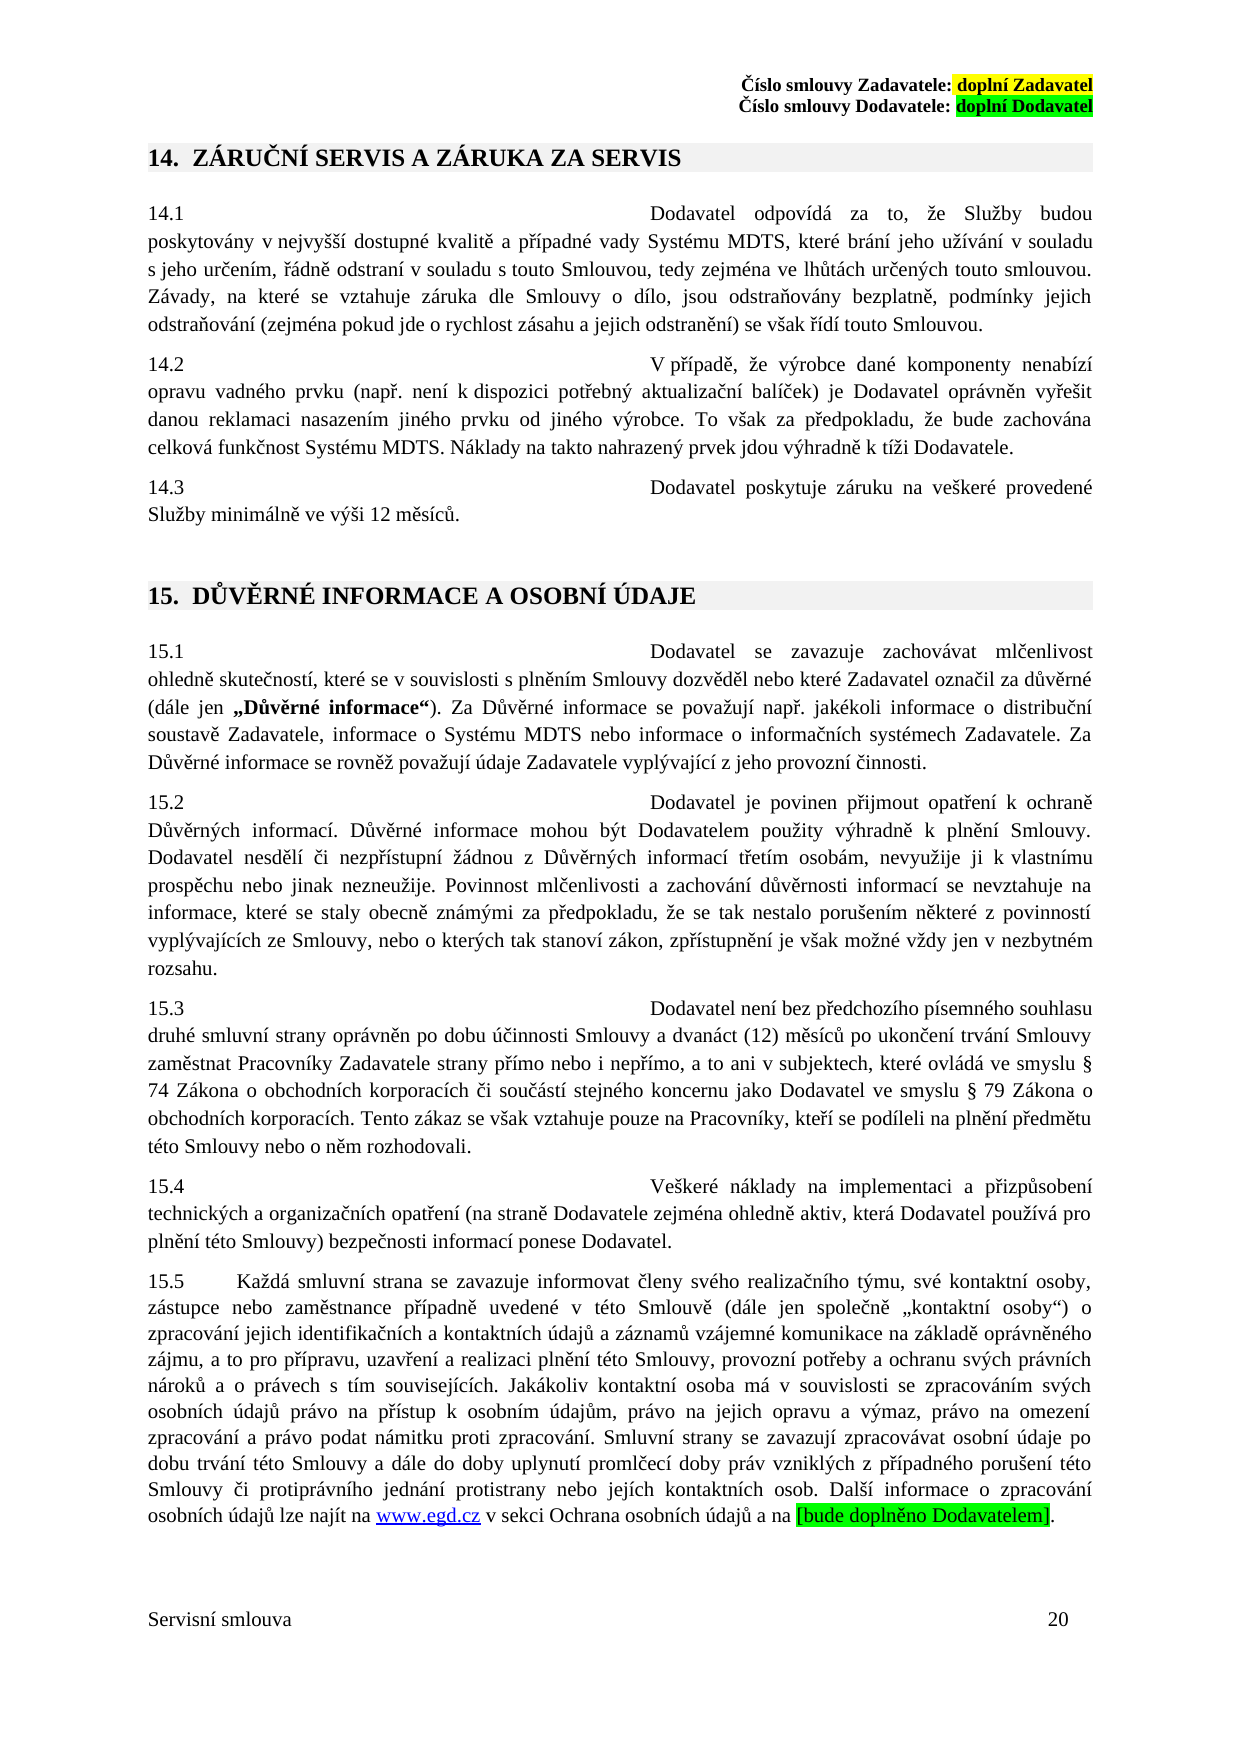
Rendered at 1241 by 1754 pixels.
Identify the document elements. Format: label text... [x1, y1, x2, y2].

list Důvěrné informace a osobní údaje [148, 581, 1093, 610]
subtitle Veškeré náklady na implementaci a přizpůsobení technických a organizačních opatření (na straně Dodavatele zejména ohledně aktiv, která Dodavatel používá pro plnění této Smlouvy) bezpečnosti informací ponese Dodavatel. [148, 1174, 1093, 1253]
subtitle Dodavatel odpovídá za to, že Služby budou poskytovány v nejvyšší dostupné kvalitě a případné vady Systému MDTS, které brání jeho užívání v souladu s jeho určením, řádně odstraní v souladu s touto Smlouvou, tedy zejména ve lhůtách určených touto smlouvou. Závady, na které se vztahuje záruka dle Smlouvy o dílo, jsou odstraňovány bezplatně, podmínky jejich odstraňování (zejména pokud jde o rychlost zásahu a jejich odstranění) se však řídí touto Smlouvou. [148, 201, 1093, 336]
list Záruční servis a záruka za servis [148, 143, 1093, 172]
subtitle Dodavatel je povinen přijmout opatření k ochraně Důvěrných informací. Důvěrné informace mohou být Dodavatelem použity výhradně k plnění Smlouvy. Dodavatel nesdělí či nezpřístupní žádnou z Důvěrných informací třetím osobám, nevyužije ji k vlastnímu prospěchu nebo jinak nezneužije. Povinnost mlčenlivosti a zachování důvěrnosti informací se nevztahuje na informace, které se staly obecně známými za předpokladu, že se tak nestalo porušením některé z povinností vyplývajících ze Smlouvy, nebo o kterých tak stanoví zákon, zpřístupnění je však možné vždy jen v nezbytném rozsahu. [148, 790, 1093, 979]
subtitle Dodavatel není bez předchozího písemného souhlasu druhé smluvní strany oprávněn po dobu účinnosti Smlouvy a dvanáct (12) měsíců po ukončení trvání Smlouvy zaměstnat Pracovníky Zadavatele strany přímo nebo i nepřímo, a to ani v subjektech, které ovládá ve smyslu § 74 Zákona o obchodních korporacích či součástí stejného koncernu jako Dodavatel ve smyslu § 79 Zákona o obchodních korporacích. Tento zákaz se však vztahuje pouze na Pracovníky, kteří se podíleli na plnění předmětu této Smlouvy nebo o něm rozhodovali. [148, 996, 1093, 1158]
subtitle Dodavatel se zavazuje zachovávat mlčenlivost ohledně skutečností, které se v souvislosti s plněním Smlouvy dozvěděl nebo které Zadavatel označil za důvěrné (dále jen „Důvěrné informace“). Za Důvěrné informace se považují např. jakékoli informace o distribuční soustavě Zadavatele, informace o Systému MDTS nebo informace o informačních systémech Zadavatele. Za Důvěrné informace se rovněž považují údaje Zadavatele vyplývající z jeho provozní činnosti. [148, 639, 1093, 774]
subtitle V případě, že výrobce dané komponenty nenabízí opravu vadného prvku (např. není k dispozici potřebný aktualizační balíček) je Dodavatel oprávněn vyřešit danou reklamaci nasazením jiného prvku od jiného výrobce. To však za předpokladu, že bude zachována celková funkčnost Systému MDTS. Náklady na takto nahrazený prvek jdou výhradně k tíži Dodavatele. [148, 352, 1093, 459]
list Každá smluvní strana se zavazuje informovat členy svého realizačního týmu, své kontaktní osoby, zástupce nebo zaměstnance případně uvedené v této Smlouvě (dále jen společně „kontaktní osoby“) o zpracování jejich identifikačních a kontaktních údajů a záznamů vzájemné komunikace na základě oprávněného zájmu, a to pro přípravu, uzavření a realizaci plnění této Smlouvy, provozní potřeby a ochranu svých právních nároků a o právech s tím souvisejících. Jakákoliv kontaktní osoba má v souvislosti se zpracováním svých osobních údajů právo na přístup k osobním údajům, právo na jejich opravu a výmaz, právo na omezení zpracování a právo podat námitku proti zpracování. Smluvní strany se zavazují zpracovávat osobní údaje po dobu trvání této Smlouvy a dále do doby uplynutí promlčecí doby práv vzniklých z případného porušení této Smlouvy či protiprávního jednání protistrany nebo jejích kontaktních osob. Další informace o zpracování osobních údajů lze najít na www.egd.cz v sekci Ochrana osobních údajů a na [bude doplněno Dodavatelem]. [148, 1269, 1093, 1527]
subtitle Dodavatel poskytuje záruku na veškeré provedené Služby minimálně ve výši 12 měsíců. [148, 475, 1093, 526]
